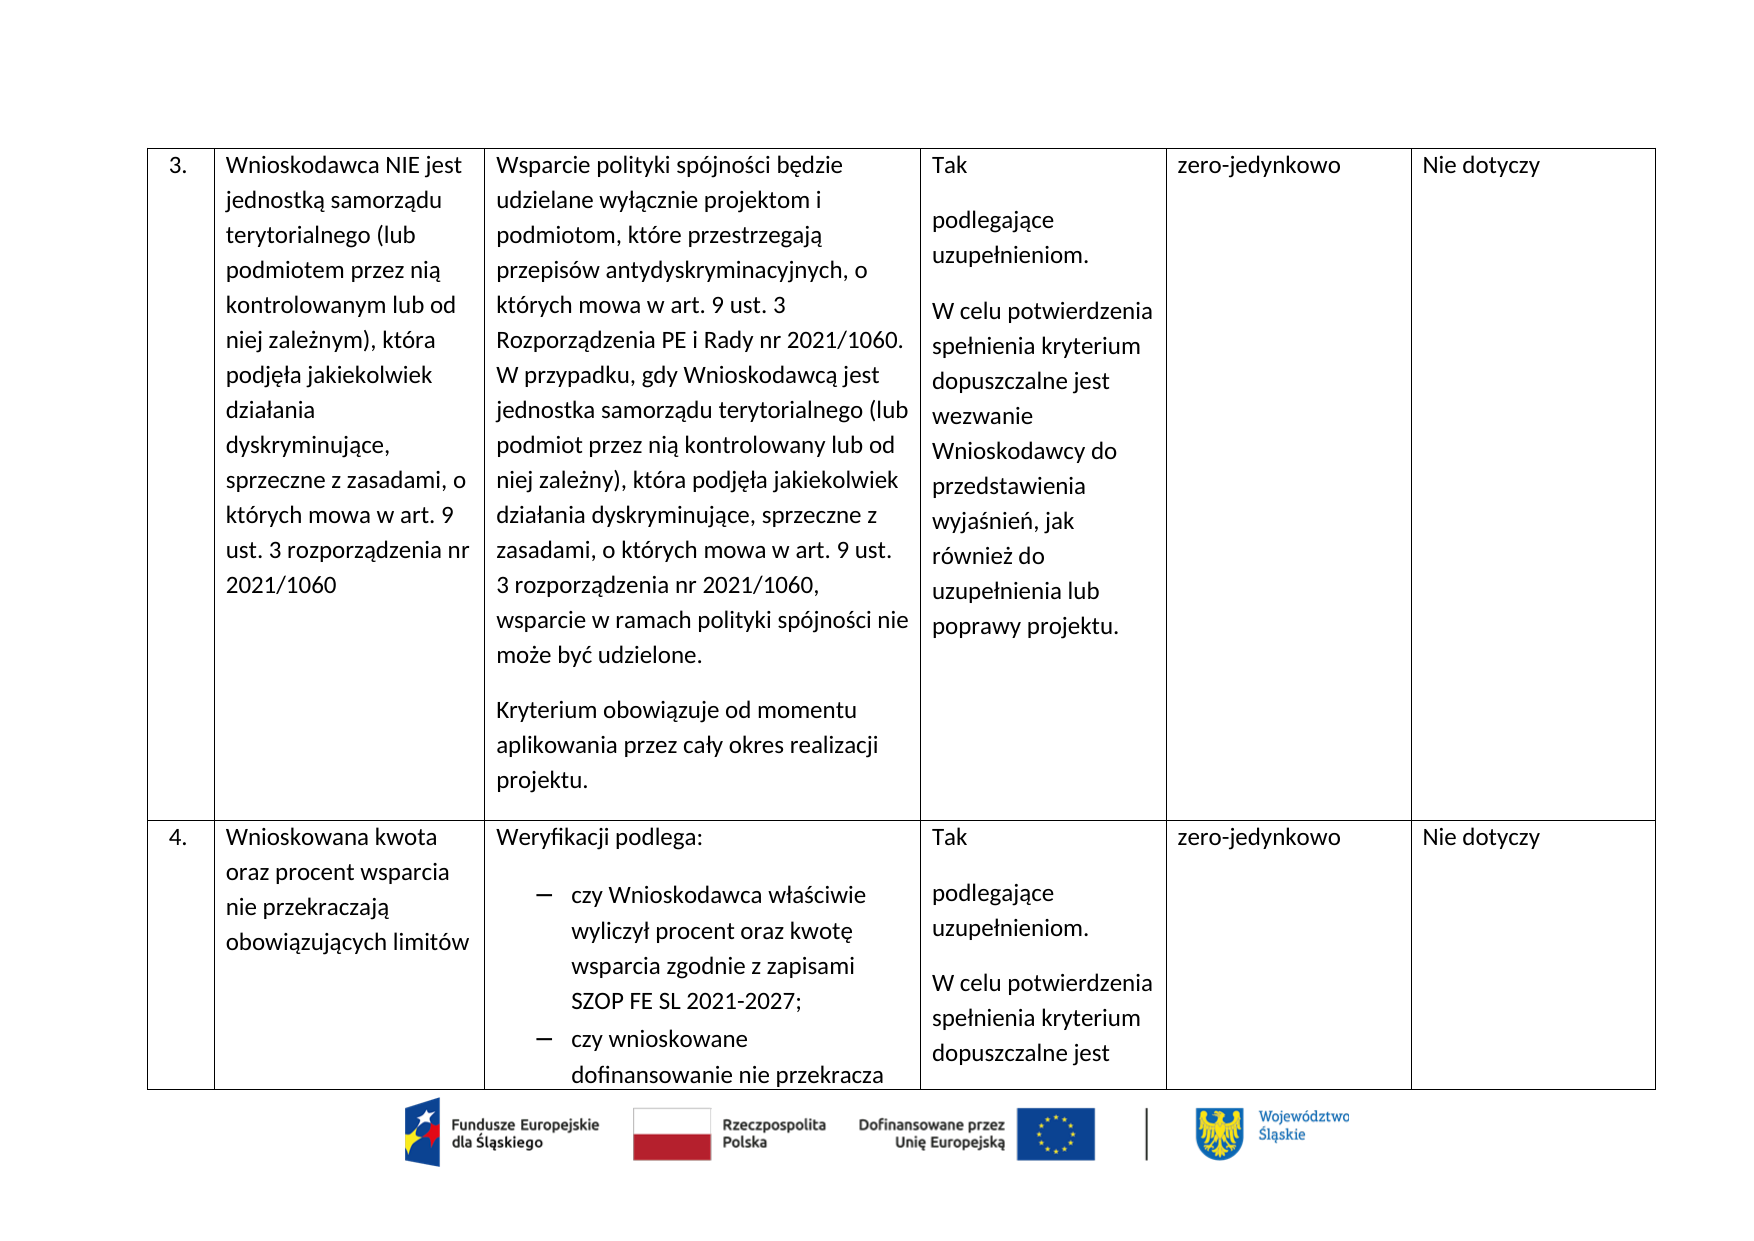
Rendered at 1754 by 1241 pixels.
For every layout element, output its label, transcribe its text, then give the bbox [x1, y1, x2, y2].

table_cell [148, 149, 214, 820]
table_cell zero-jedynkowo [1167, 821, 1411, 1089]
table_cell [148, 821, 214, 1089]
table_cell zero-jedynkowo [1167, 149, 1411, 820]
table_cell Nie dotyczy [1412, 149, 1655, 820]
table_cell Wnioskodawca NIE jest jednostką samorządu terytorialnego (lub podmiotem przez nią kontrolowanym lub od niej zależnym), która podjęła jakiekolwiek działania dyskryminujące, sprzeczne z zasadami, o których mowa w art. 9 ust. 3 rozporządzenia nr 2021/1060 [215, 149, 484, 820]
table_cell Nie dotyczy [1412, 821, 1655, 1089]
picture [405, 1097, 1349, 1167]
table_cell Wsparcie polityki spójności będzie udzielane wyłącznie projektom i podmiotom, które przestrzegają przepisów antydyskryminacyjnych, o których mowa w art. 9 ust. 3 Rozporządzenia PE i Rady nr 2021/1060. W przypadku, gdy Wnioskodawcą jest jednostka samorządu terytorialnego (lub podmiot przez nią kontrolowany lub od niej zależny), która podjęła jakiekolwiek działania dyskryminujące, sprzeczne z zasadami, o których mowa w art. 9 ust. 3 rozporządzenia nr 2021/1060, wsparcie w ramach polityki spójności nie może być udzielone. Kryterium obowiązuje od momentu aplikowania przez cały okres realizacji projektu. [485, 149, 920, 820]
table_cell Wnioskowana kwota oraz procent wsparcia nie przekraczają obowiązujących limitów [215, 821, 484, 1089]
